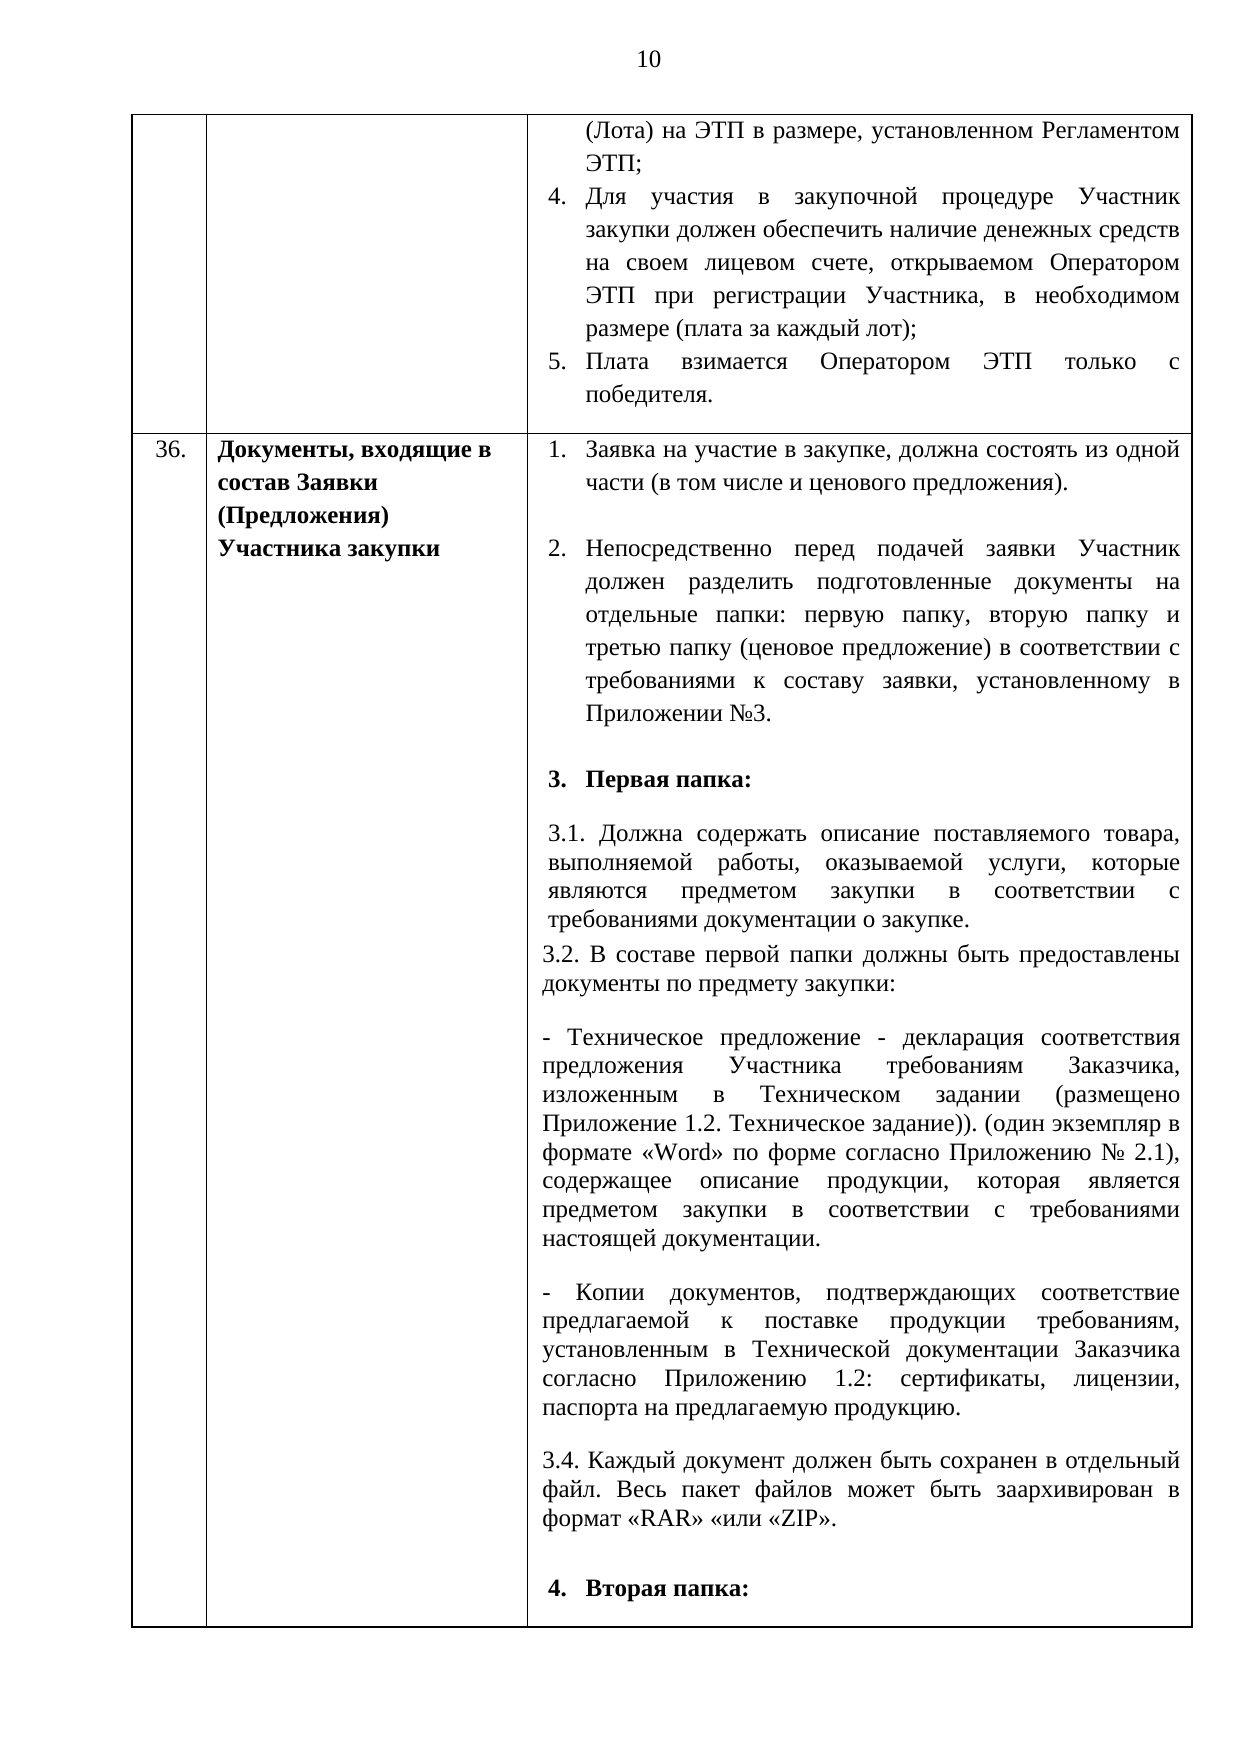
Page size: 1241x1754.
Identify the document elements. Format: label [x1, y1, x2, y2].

table_cell [528, 115, 1191, 433]
table_cell [133, 115, 206, 433]
table_cell [133, 434, 206, 1626]
table_cell [207, 434, 527, 1626]
table_cell [528, 434, 1191, 1626]
table_cell [207, 115, 527, 433]
